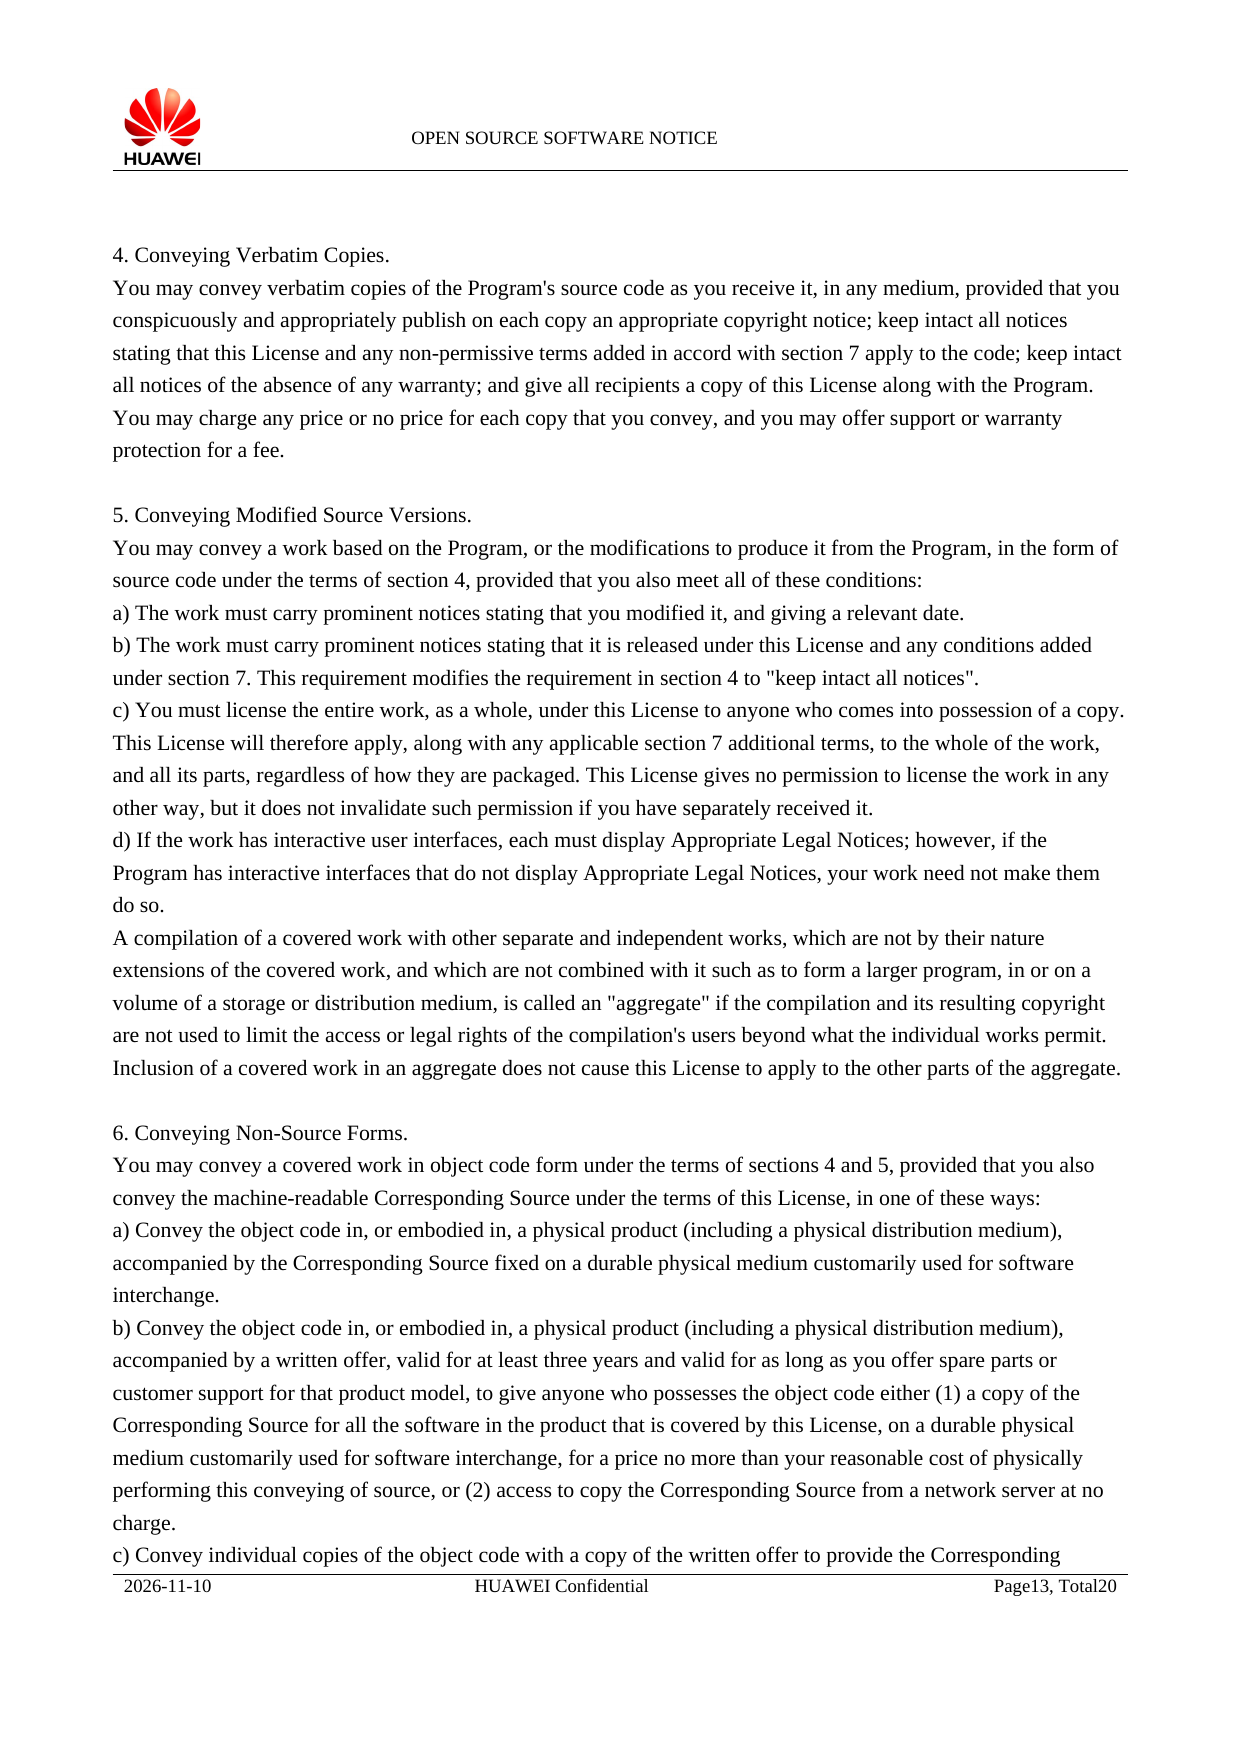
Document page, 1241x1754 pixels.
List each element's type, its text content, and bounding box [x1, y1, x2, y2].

picture [124, 88, 201, 165]
